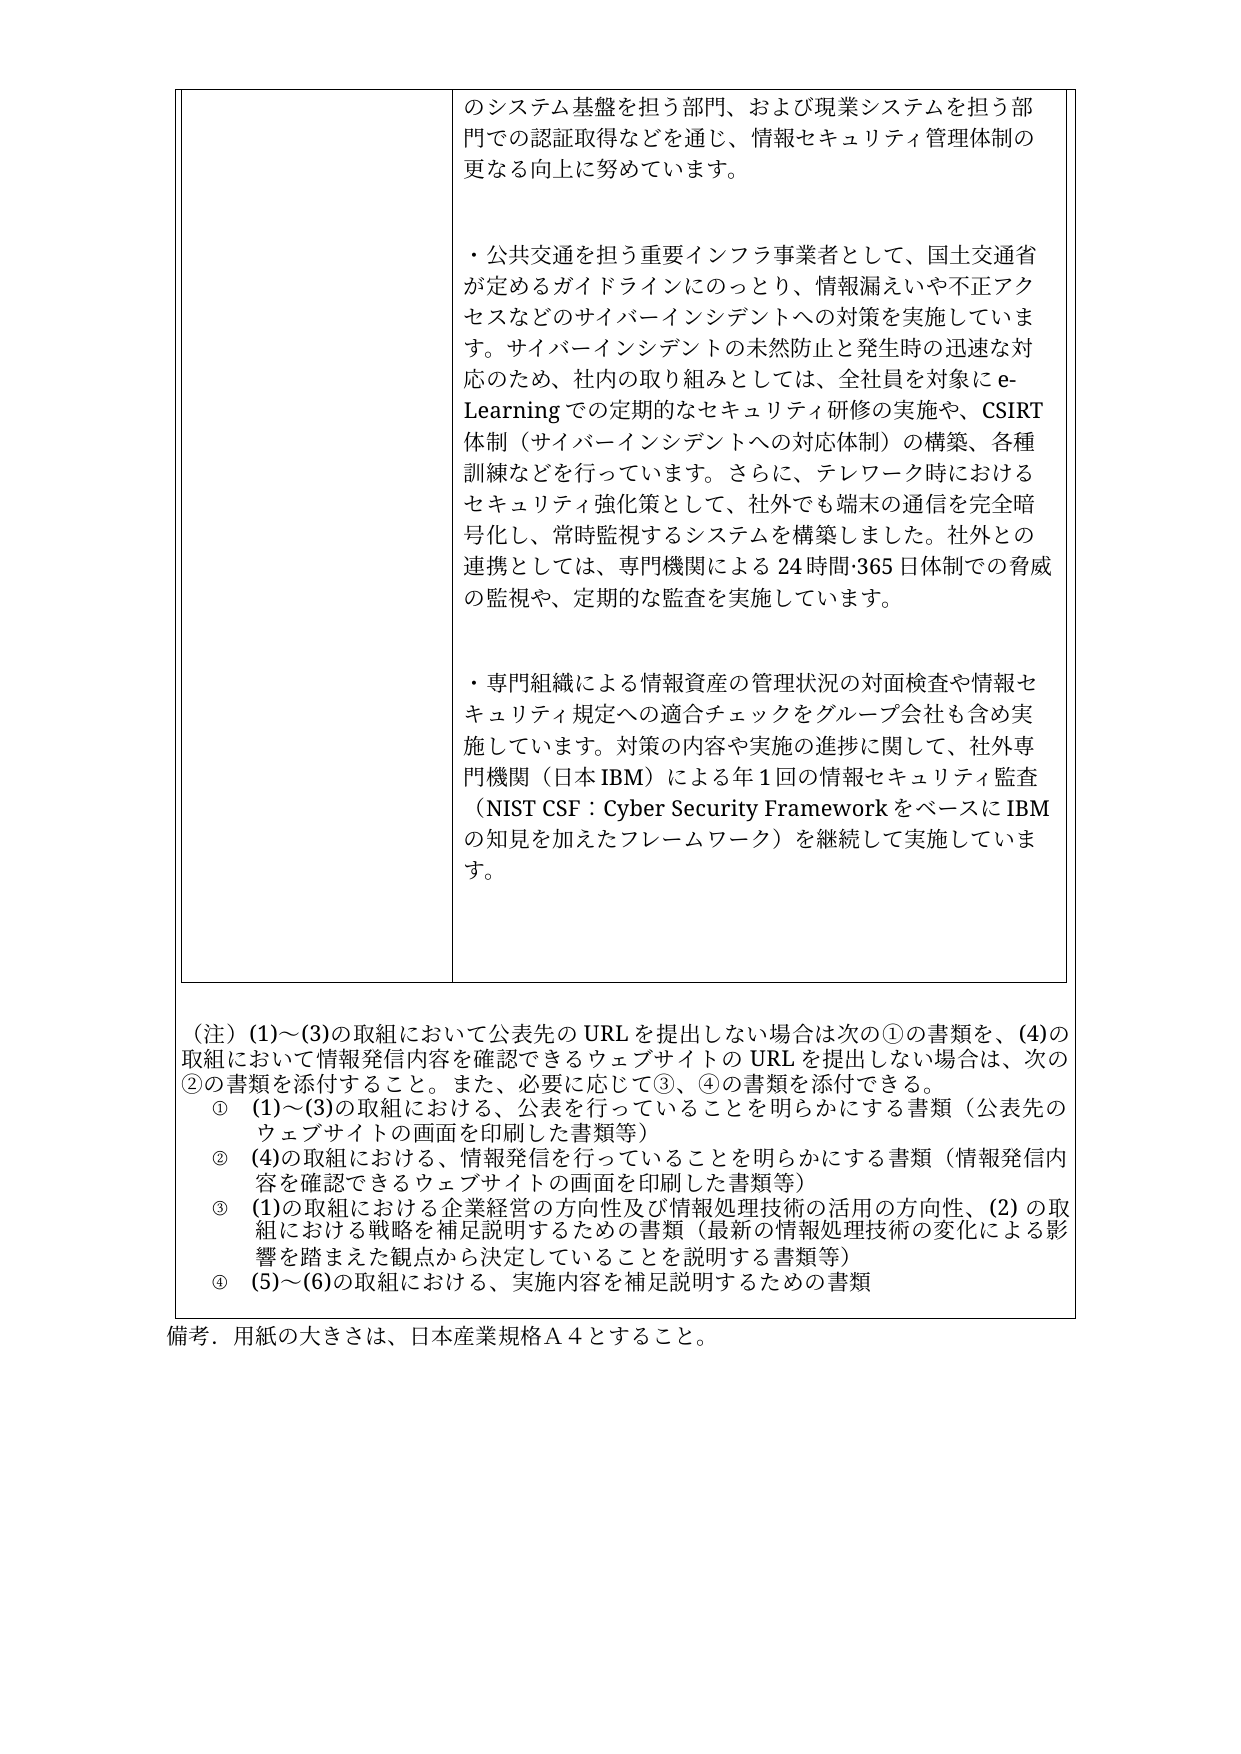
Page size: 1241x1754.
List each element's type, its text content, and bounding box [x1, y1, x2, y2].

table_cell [176, 90, 1075, 1318]
text 備考．用紙の大きさは、日本産業規格Ａ４とすること。 [167, 1319, 1070, 1351]
